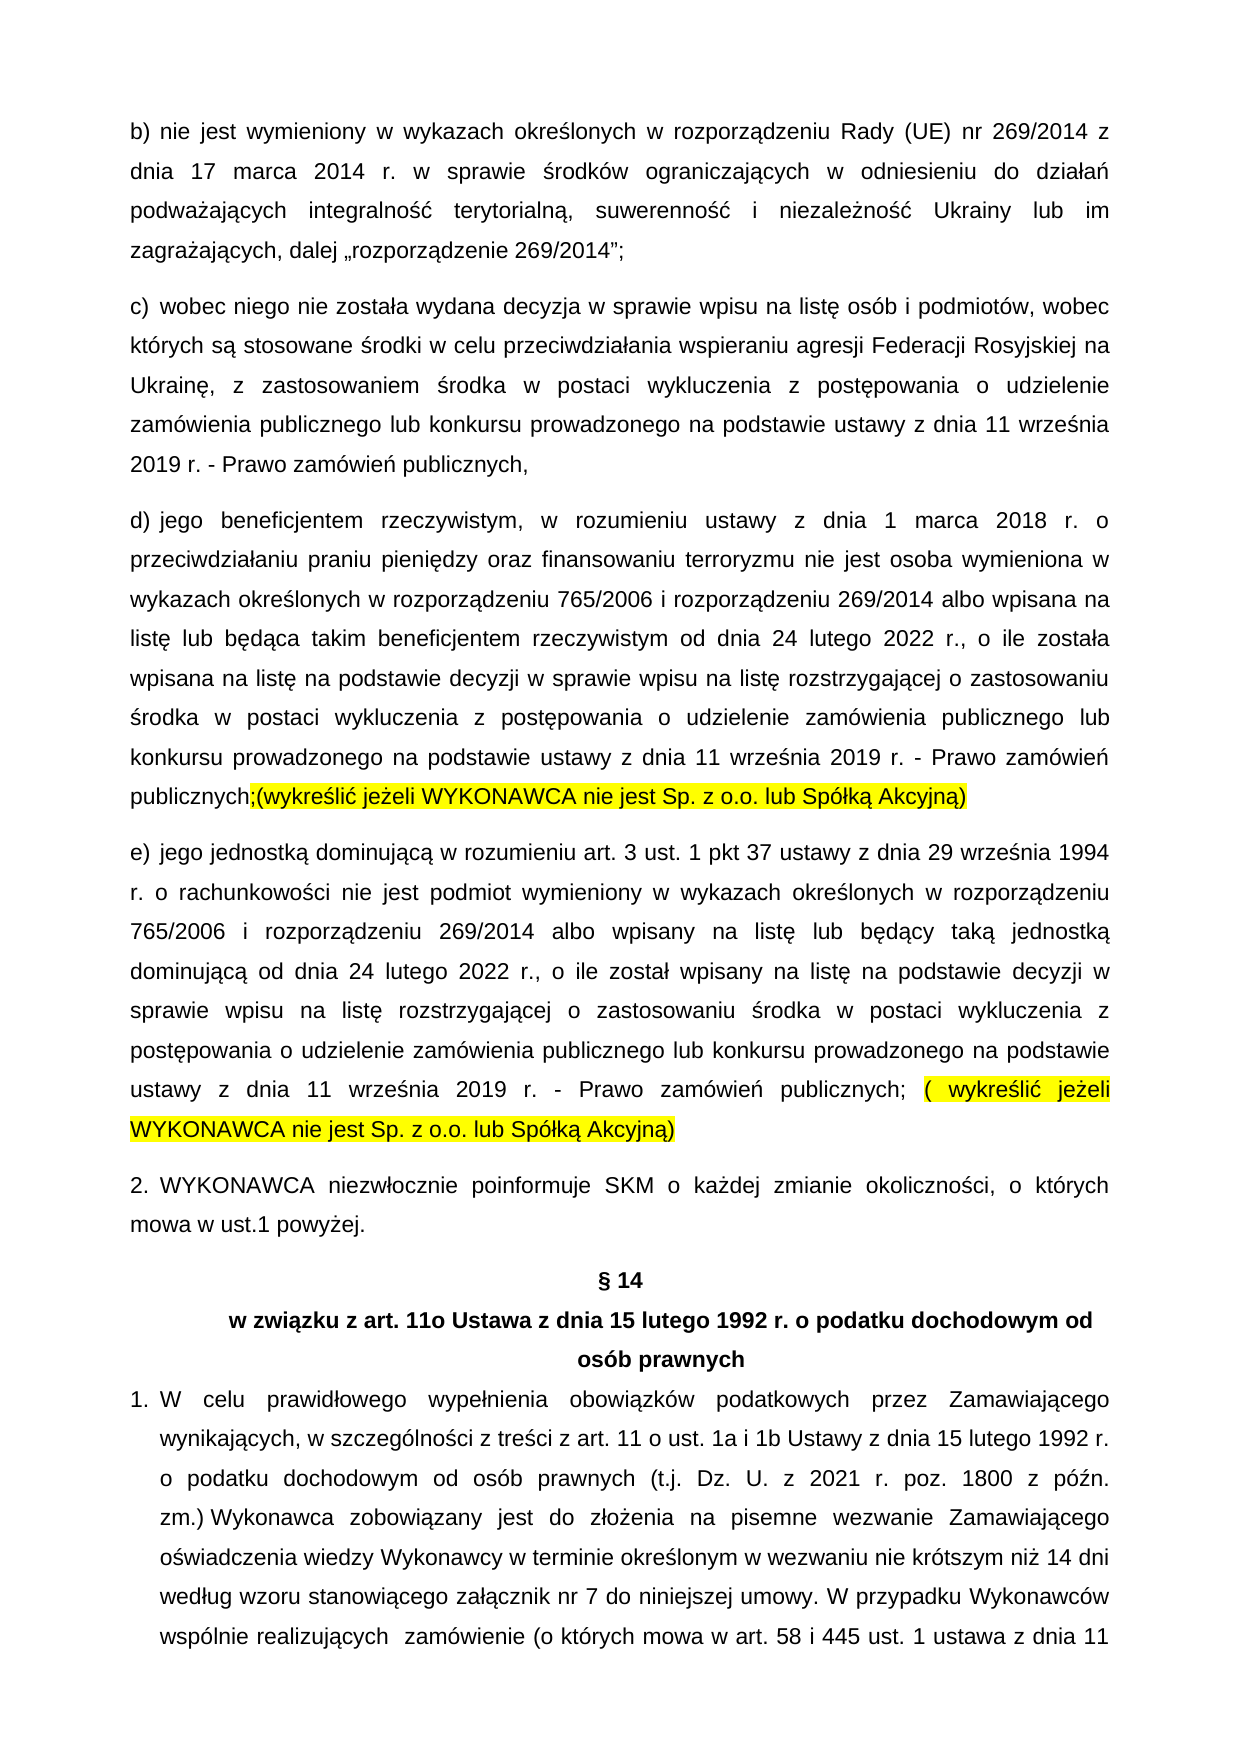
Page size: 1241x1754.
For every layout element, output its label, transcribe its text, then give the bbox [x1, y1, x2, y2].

text c) wobec niego nie została wydana decyzja w sprawie wpisu na listę osób i podmiotów, wobec których są stosowane środki w celu przeciwdziałania wspieraniu agresji Federacji Rosyjskiej na Ukrainę, z zastosowaniem środka w postaci wykluczenia z postępowania o udzielenie zamówienia publicznego lub konkursu prowadzonego na podstawie ustawy z dnia 11 września 2019 r. - Prawo zamówień publicznych, [130, 293, 1110, 477]
text e) jego jednostką dominującą w rozumieniu art. 3 ust. 1 pkt 37 ustawy z dnia 29 września 1994 r. o rachunkowości nie jest podmiot wymieniony w wykazach określonych w rozporządzeniu 765/2006 i rozporządzeniu 269/2014 albo wpisany na listę lub będący taką jednostką dominującą od dnia 24 lutego 2022 r., o ile został wpisany na listę na podstawie decyzji w sprawie wpisu na listę rozstrzygającej o zastosowaniu środka w postaci wykluczenia z postępowania o udzielenie zamówienia publicznego lub konkursu prowadzonego na podstawie ustawy z dnia 11 września 2019 r. - Prawo zamówień publicznych; ( wykreślić jeżeli WYKONAWCA nie jest Sp. z o.o. lub Spółką Akcyjną) [130, 839, 1110, 1142]
text w związku z art. 11o Ustawa z dnia 15 lutego 1992 r. o podatku dochodowym od osób prawnych [212, 1307, 1110, 1373]
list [130, 1386, 1110, 1649]
text b) nie jest wymieniony w wykazach określonych w rozporządzeniu Rady (UE) nr 269/2014 z dnia 17 marca 2014 r. w sprawie środków ograniczających w odniesieniu do działań podważających integralność terytorialną, suwerenność i niezależność Ukrainy lub im zagrażających, dalej „rozporządzenie 269/2014”; [130, 118, 1110, 263]
text § 14 [130, 1267, 1110, 1294]
text 2. WYKONAWCA niezwłocznie poinformuje SKM o każdej zmianie okoliczności, o których mowa w ust.1 powyżej. [130, 1172, 1110, 1238]
text d) jego beneficjentem rzeczywistym, w rozumieniu ustawy z dnia 1 marca 2018 r. o przeciwdziałaniu praniu pieniędzy oraz finansowaniu terroryzmu nie jest osoba wymieniona w wykazach określonych w rozporządzeniu 765/2006 i rozporządzeniu 269/2014 albo wpisana na listę lub będąca takim beneficjentem rzeczywistym od dnia 24 lutego 2022 r., o ile została wpisana na listę na podstawie decyzji w sprawie wpisu na listę rozstrzygającej o zastosowaniu środka w postaci wykluczenia z postępowania o udzielenie zamówienia publicznego lub konkursu prowadzonego na podstawie ustawy z dnia 11 września 2019 r. - Prawo zamówień publicznych;(wykreślić jeżeli WYKONAWCA nie jest Sp. z o.o. lub Spółką Akcyjną) [130, 507, 1110, 809]
